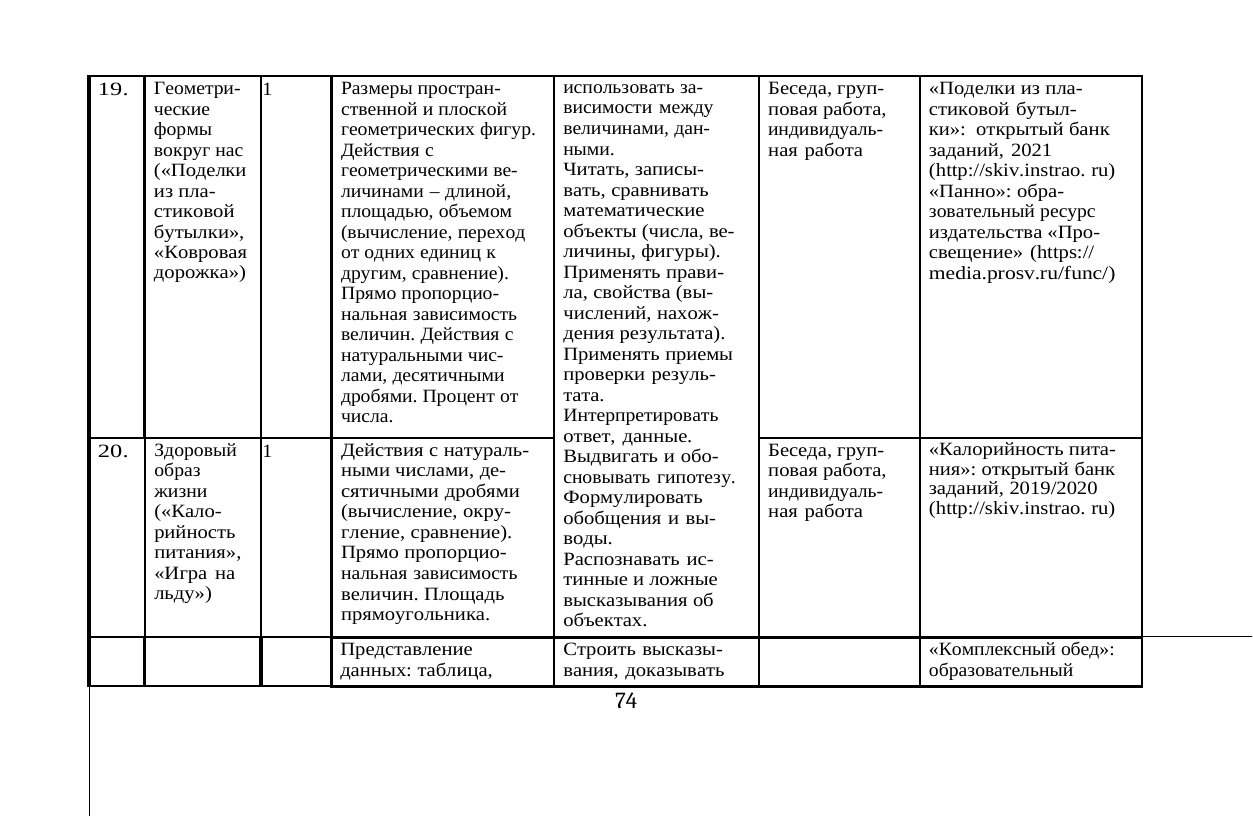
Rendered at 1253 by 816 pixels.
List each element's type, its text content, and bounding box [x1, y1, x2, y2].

table_cell [91, 638, 143, 685]
table_cell «Поделки из пла- стиковой бутыл- ки»: открытый банк заданий, 2021 (http://skiv.instrao. ru) «Панно»: обра- зовательный ресурс издательства «Про- свещение» (https:// media.prosv.ru/func/) [921, 77, 1141, 437]
table_cell 1 [262, 439, 330, 636]
table_cell Беседа, груп- повая работа, индивидуаль- ная работа [760, 439, 919, 636]
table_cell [921, 639, 1141, 685]
table_cell Размеры простран- ственной и плоской геометрических фигур. Действия с геометрическими ве- личинами – длиной, площадью, объемом (вычисление, переход от одних единиц к другим, сравнение). Прямо пропорцио- нальная зависимость величин. Действия с натуральными чис- лами, десятичными дробями. Процент от числа. [333, 77, 553, 437]
table_cell «Калорийность пита- ния»: открытый банк заданий, 2019/2020 (http://skiv.instrao. ru) [921, 439, 1141, 636]
table_cell [760, 639, 919, 685]
table_cell Здоровый образ жизни («Кало- рийность питания», «Игра на льду») [146, 439, 260, 636]
table_cell 20. [91, 439, 144, 636]
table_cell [333, 639, 553, 685]
table_cell Беседа, груп- повая работа, индивидуаль- ная работа [760, 77, 919, 437]
table_cell 1 [262, 77, 330, 437]
table_cell [146, 638, 259, 685]
table_cell Действия с натураль- ными числами, де- сятичными дробями (вычисление, окру- гление, сравнение). Прямо пропорцио- нальная зависимость величин. Площадь прямоугольника. [333, 439, 553, 636]
table_header Прикидывать, оце- нивать, вычислять результат. Устанавливать и использовать за- висимости между величинами, дан- ными. Читать, записы- вать, сравнивать математические объекты (числа, ве- личины, фигуры). Применять прави- ла, свойства (вы- числений, нахож- дения результата). Применять приемы проверки резуль- тата. Интерпретировать ответ, данные. Выдвигать и обо- сновывать гипотезу. Формулировать обобщения и вы- воды. Распознавать ис- тинные и ложные высказывания об объектах. [555, 77, 758, 636]
table_cell [263, 638, 330, 685]
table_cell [555, 639, 758, 685]
table_cell Геометри- ческие формы вокруг нас («Поделки из пла- стиковой бутылки», «Ковровая дорожка») [146, 77, 260, 437]
table_cell 19. [91, 77, 143, 437]
